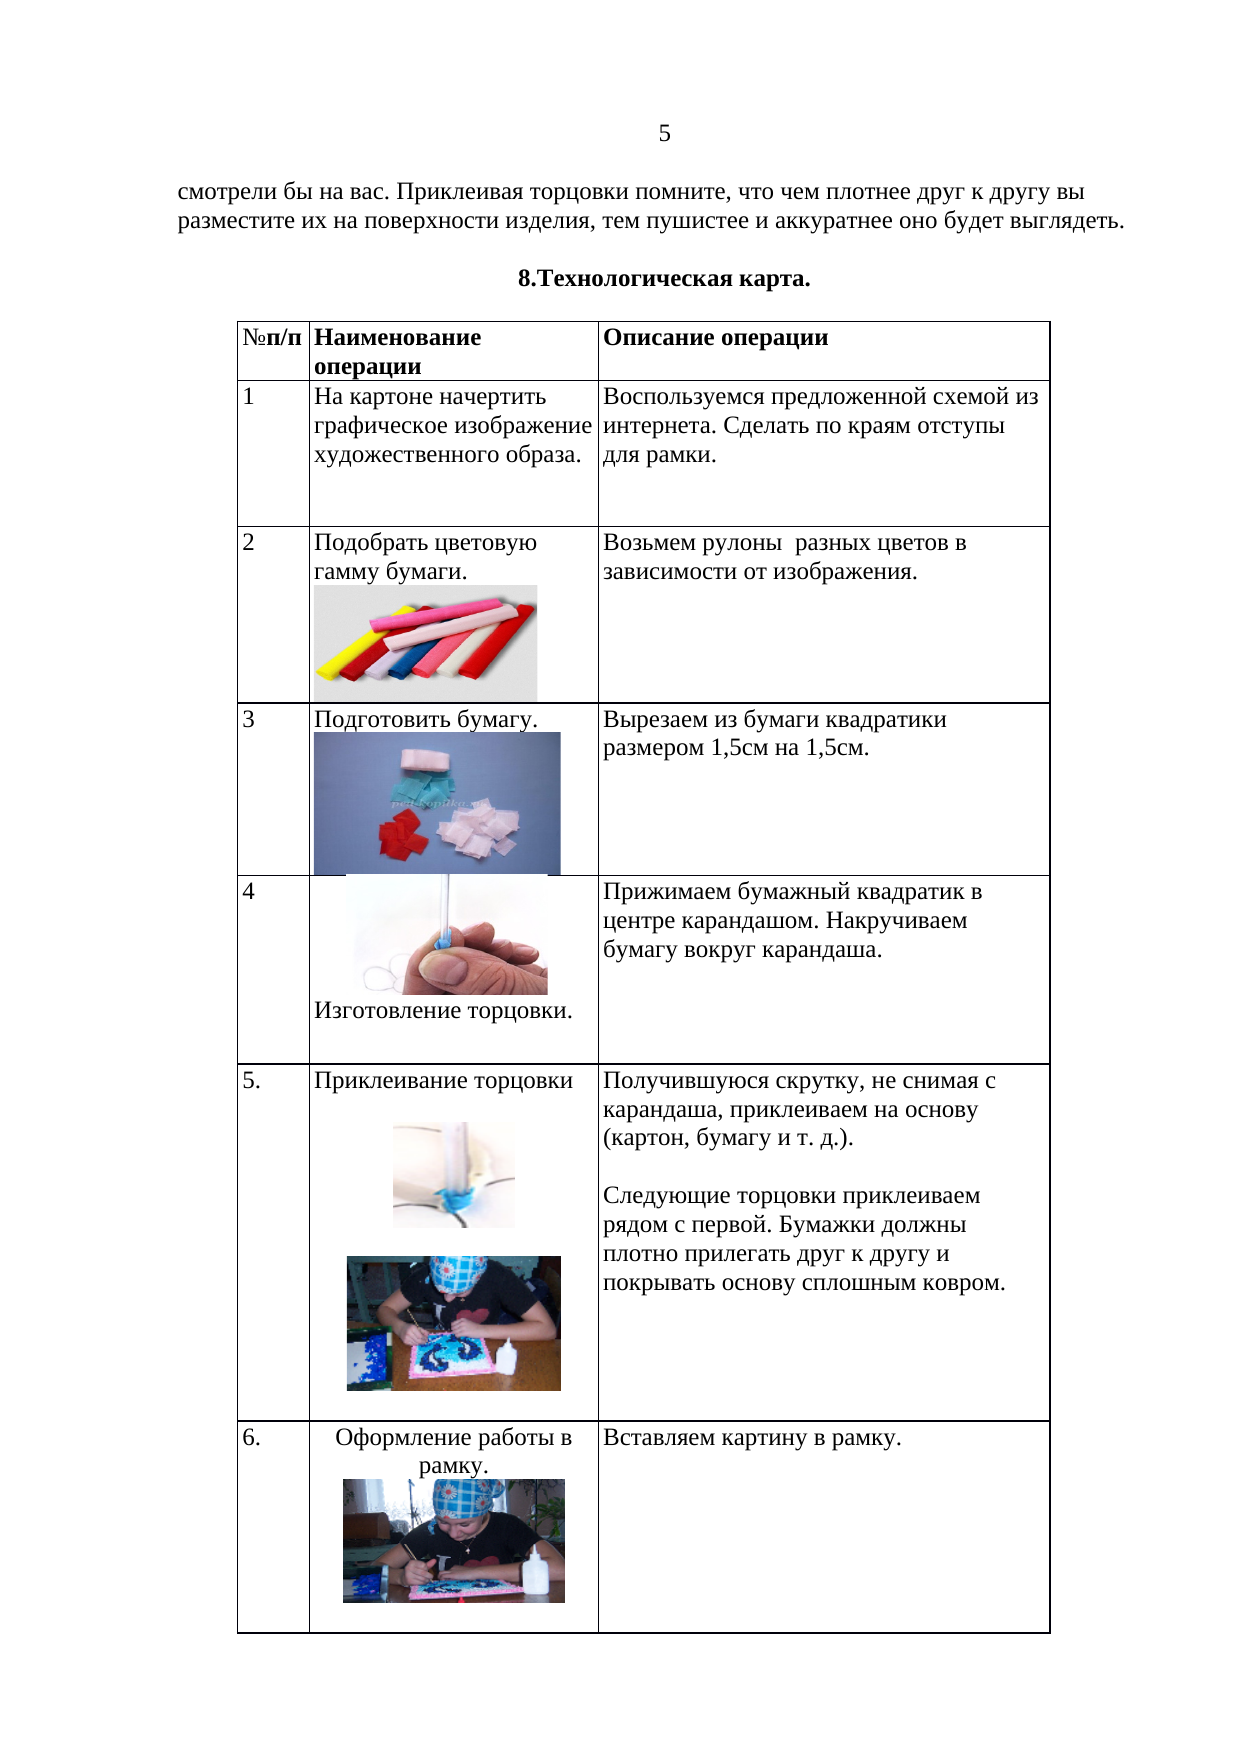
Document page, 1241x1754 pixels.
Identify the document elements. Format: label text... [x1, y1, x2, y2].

table_cell 1 [238, 381, 309, 526]
text 5 [177, 118, 1152, 147]
picture [313, 732, 561, 995]
table_header Описание операции [599, 322, 1049, 380]
table_cell Приклеивание торцовки [310, 1065, 598, 1420]
table_cell 2 [238, 527, 309, 702]
picture [343, 1479, 565, 1603]
text смотрели бы на вас. Приклеивая торцовки помните, что чем плотнее друг к другу вы разместите их на поверхности изделия, тем пушистее и аккуратнее оно будет выглядеть. [177, 176, 1152, 233]
table_cell На картоне начертить графическое изображение художественного образа. [310, 381, 598, 526]
table_cell Возьмем рулоны разных цветов в зависимости от изображения. [599, 527, 1049, 702]
table_cell Подготовить бумагу. [310, 704, 598, 874]
table_cell 5. [238, 1065, 309, 1420]
picture [393, 1122, 515, 1228]
table_cell Изготовление торцовки. [310, 876, 598, 1063]
table_header №п/п [238, 322, 309, 380]
table_header Наименование операции [310, 322, 598, 380]
table_cell Подобрать цветовую гамму бумаги. [310, 527, 598, 702]
table_cell Получившуюся скрутку, не снимая с карандаша, приклеиваем на основу (картон, бумагу и т. д.). Следующие торцовки приклеиваем рядом с первой. Бумажки должны плотно прилегать друг к другу и покрывать основу сплошным ковром. [599, 1065, 1049, 1420]
picture [313, 585, 538, 702]
table_cell 6. [238, 1422, 309, 1632]
table_cell Вырезаем из бумаги квадратики размером 1,5см на 1,5см. [599, 704, 1049, 874]
table_cell 3 [238, 704, 309, 874]
table_cell Воспользуемся предложенной схемой из интернета. Сделать по краям отступы для рамки. [599, 381, 1049, 526]
table_cell 4 [238, 876, 309, 1063]
table_cell Оформление работы в рамку. [310, 1422, 598, 1632]
table_cell Вставляем картину в рамку. [599, 1422, 1049, 1632]
picture [346, 1256, 561, 1391]
text 8.Технологическая карта. [177, 263, 1152, 291]
table_cell Прижимаем бумажный квадратик в центре карандашом. Накручиваем бумагу вокруг карандаша. [599, 876, 1049, 1063]
